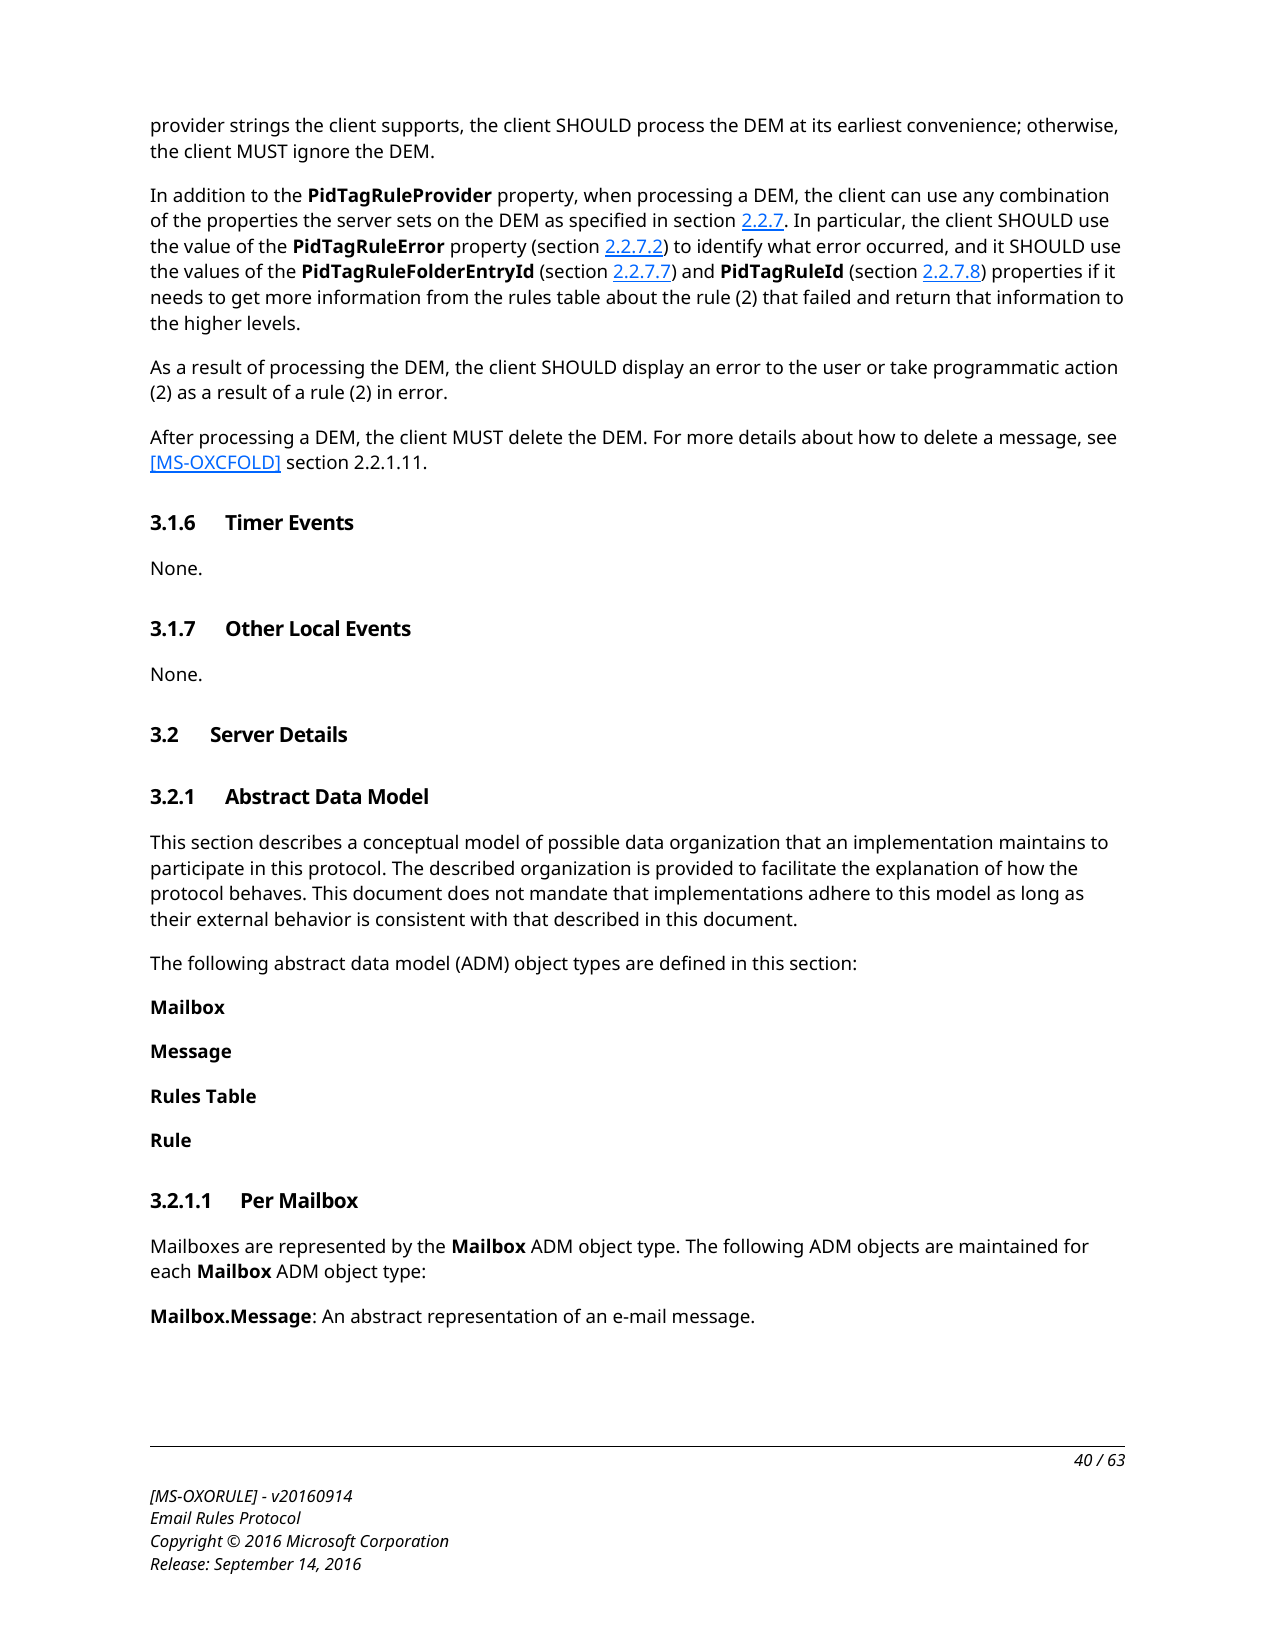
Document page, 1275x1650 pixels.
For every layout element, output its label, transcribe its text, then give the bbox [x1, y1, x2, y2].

text Mailbox.Message: An abstract representation of an e-mail message. [150, 1303, 1125, 1329]
text The following abstract data model (ADM) object types are defined in this section: [150, 950, 1125, 976]
text Mailbox [150, 994, 1125, 1020]
text In addition to the PidTagRuleProvider property, when processing a DEM, the client can use any combination of the properties the server sets on the DEM as specified in section 2.2.7. In particular, the client SHOULD use the value of the PidTagRuleError property (section 2.2.7.2) to identify what error occurred, and it SHOULD use the values of the PidTagRuleFolderEntryId (section 2.2.7.7) and PidTagRuleId (section 2.2.7.8) properties if it needs to get more information from the rules table about the rule (2) that failed and return that information to the higher levels. [150, 182, 1125, 335]
subtitle Timer Events [150, 508, 1125, 537]
subtitle Other Local Events [150, 614, 1125, 643]
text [150, 112, 1125, 163]
text Rules Table [150, 1083, 1125, 1108]
text None. [150, 662, 1125, 687]
text None. [150, 556, 1125, 581]
subtitle Abstract Data Model [150, 782, 1125, 811]
text After processing a DEM, the client MUST delete the DEM. For more details about how to delete a message, see [MS-OXCFOLD] section 2.2.1.11. [150, 424, 1125, 475]
text As a result of processing the DEM, the client SHOULD display an error to the user or take programmatic action (2) as a result of a rule (2) in error. [150, 354, 1125, 405]
subtitle Server Details [150, 720, 1125, 749]
text Message [150, 1039, 1125, 1064]
text This section describes a conceptual model of possible data organization that an implementation maintains to participate in this protocol. The described organization is provided to facilitate the explanation of how the protocol behaves. This document does not mandate that implementations adhere to this model as long as their external behavior is consistent with that described in this document. [150, 829, 1125, 931]
text Rule [150, 1127, 1125, 1153]
subtitle Per Mailbox [150, 1186, 1125, 1214]
text Mailboxes are represented by the Mailbox ADM object type. The following ADM objects are maintained for each Mailbox ADM object type: [150, 1233, 1125, 1284]
